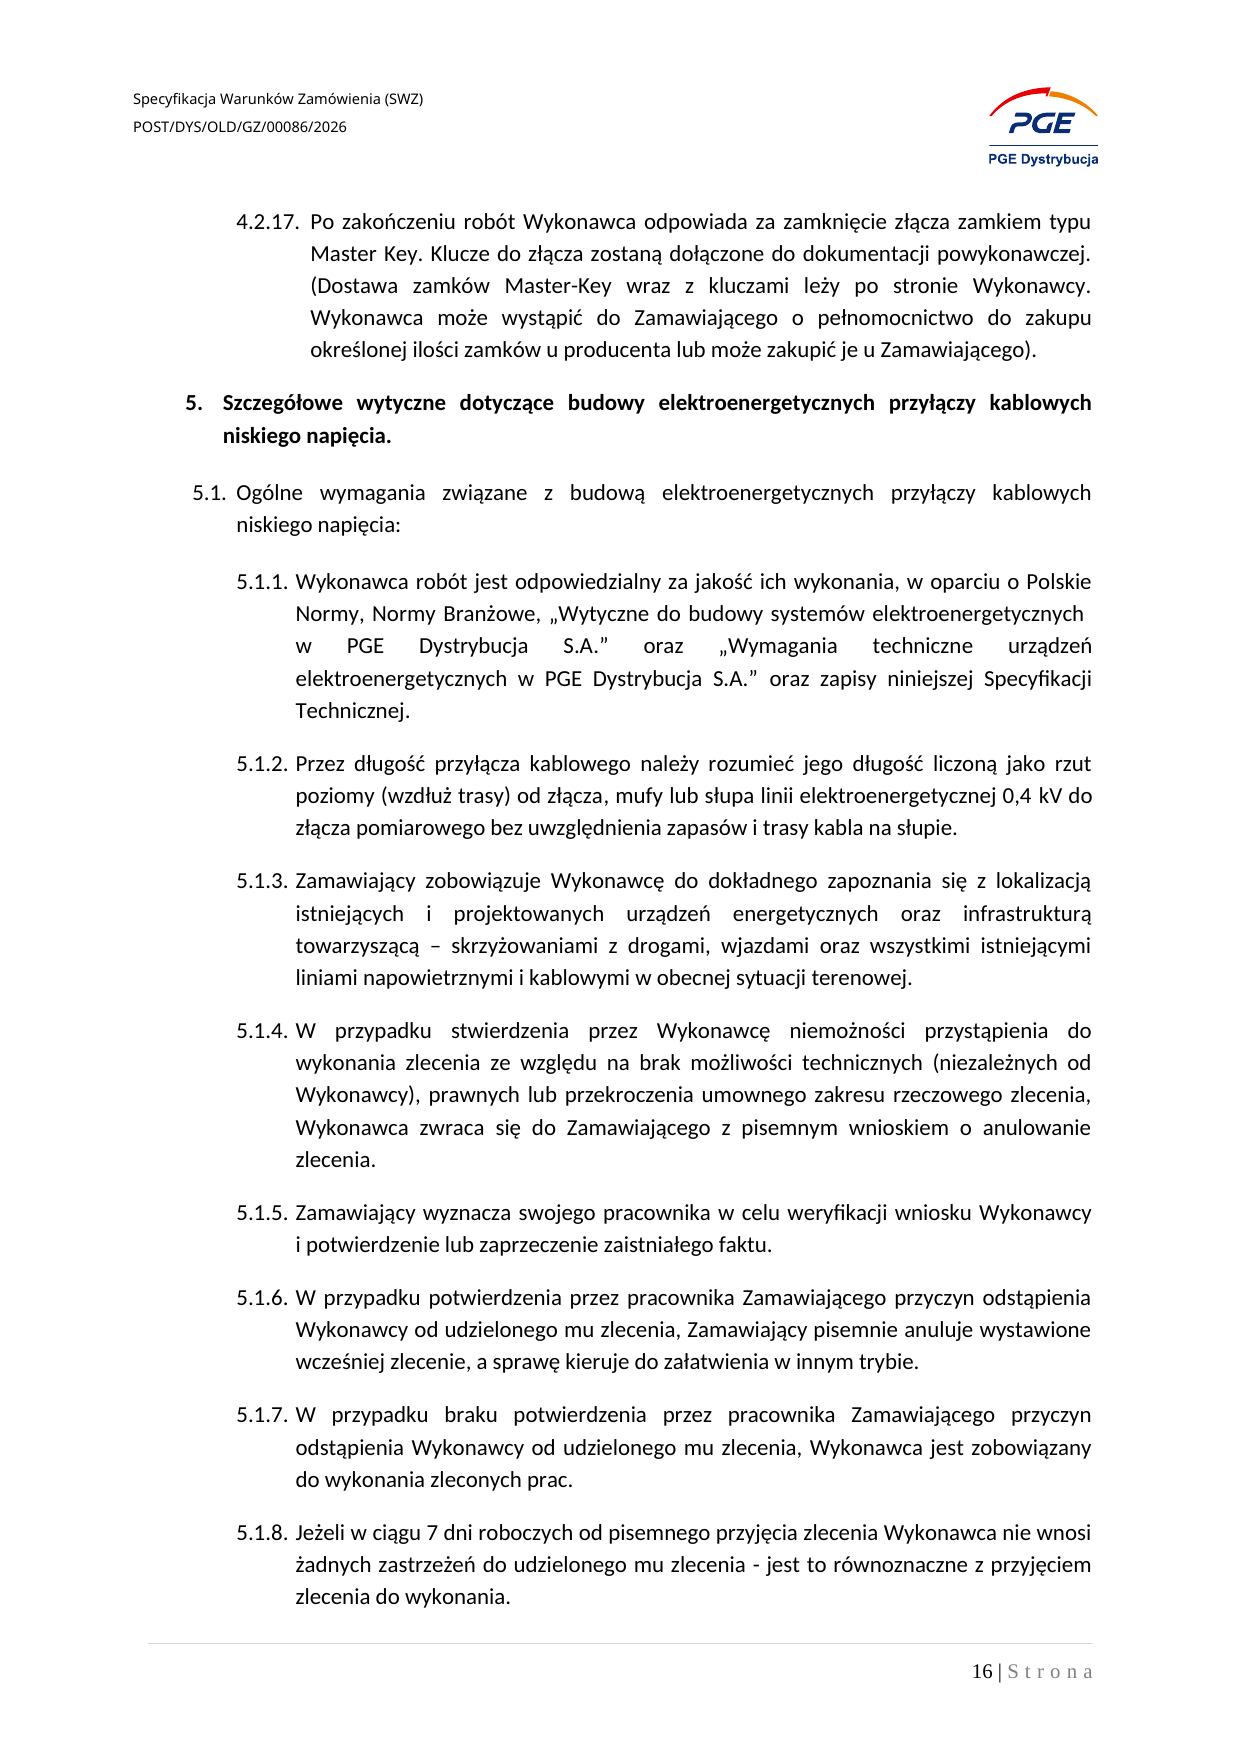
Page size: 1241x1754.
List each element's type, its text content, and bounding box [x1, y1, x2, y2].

subtitle Szczegółowe wytyczne dotyczące budowy elektroenergetycznych przyłączy kablowych niskiego napięcia. [185, 388, 1093, 449]
subtitle Wykonawca robót jest odpowiedzialny za jakość ich wykonania, w oparciu o Polskie Normy, Normy Branżowe, „Wytyczne do budowy systemów elektroenergetycznych w PGE Dystrybucja S.A.” oraz „Wymagania techniczne urządzeń elektroenergetycznych w PGE Dystrybucja S.A.” oraz zapisy niniejszej Specyfikacji Technicznej. [236, 567, 1093, 724]
subtitle Zamawiający zobowiązuje Wykonawcę do dokładnego zapoznania się z lokalizacją istniejących i projektowanych urządzeń energetycznych oraz infrastrukturą towarzyszącą – skrzyżowaniami z drogami, wjazdami oraz wszystkimi istniejącymi liniami napowietrznymi i kablowymi w obecnej sytuacji terenowej. [236, 866, 1093, 991]
subtitle W przypadku stwierdzenia przez Wykonawcę niemożności przystąpienia do wykonania zlecenia ze względu na brak możliwości technicznych (niezależnych od Wykonawcy), prawnych lub przekroczenia umownego zakresu rzeczowego zlecenia, Wykonawca zwraca się do Zamawiającego z pisemnym wnioskiem o anulowanie zlecenia. [236, 1016, 1093, 1173]
subtitle Zamawiający wyznacza swojego pracownika w celu weryfikacji wniosku Wykonawcy i potwierdzenie lub zaprzeczenie zaistniałego faktu. [236, 1198, 1093, 1258]
subtitle Przez długość przyłącza kablowego należy rozumieć jego długość liczoną jako rzut poziomy (wzdłuż trasy) od złącza, mufy lub słupa linii elektroenergetycznej 0,4 kV do złącza pomiarowego bez uwzględnienia zapasów i trasy kabla na słupie. [236, 749, 1093, 841]
subtitle W przypadku potwierdzenia przez pracownika Zamawiającego przyczyn odstąpienia Wykonawcy od udzielonego mu zlecenia, Zamawiający pisemnie anuluje wystawione wcześniej zlecenie, a sprawę kieruje do załatwienia w innym trybie. [236, 1283, 1093, 1375]
subtitle Ogólne wymagania związane z budową elektroenergetycznych przyłączy kablowych niskiego napięcia: [192, 478, 1093, 538]
subtitle Po zakończeniu robót Wykonawca odpowiada za zamknięcie złącza zamkiem typu Master Key. Klucze do złącza zostaną dołączone do dokumentacji powykonawczej. (Dostawa zamków Master-Key wraz z kluczami leży po stronie Wykonawcy. Wykonawca może wystąpić do Zamawiającego o pełnomocnictwo do zakupu określonej ilości zamków u producenta lub może zakupić je u Zamawiającego). [236, 207, 1093, 363]
subtitle W przypadku braku potwierdzenia przez pracownika Zamawiającego przyczyn odstąpienia Wykonawcy od udzielonego mu zlecenia, Wykonawca jest zobowiązany do wykonania zleconych prac. [236, 1400, 1093, 1493]
subtitle Jeżeli w ciągu 7 dni roboczych od pisemnego przyjęcia zlecenia Wykonawca nie wnosi żadnych zastrzeżeń do udzielonego mu zlecenia - jest to równoznaczne z przyjęciem zlecenia do wykonania. [236, 1518, 1093, 1610]
